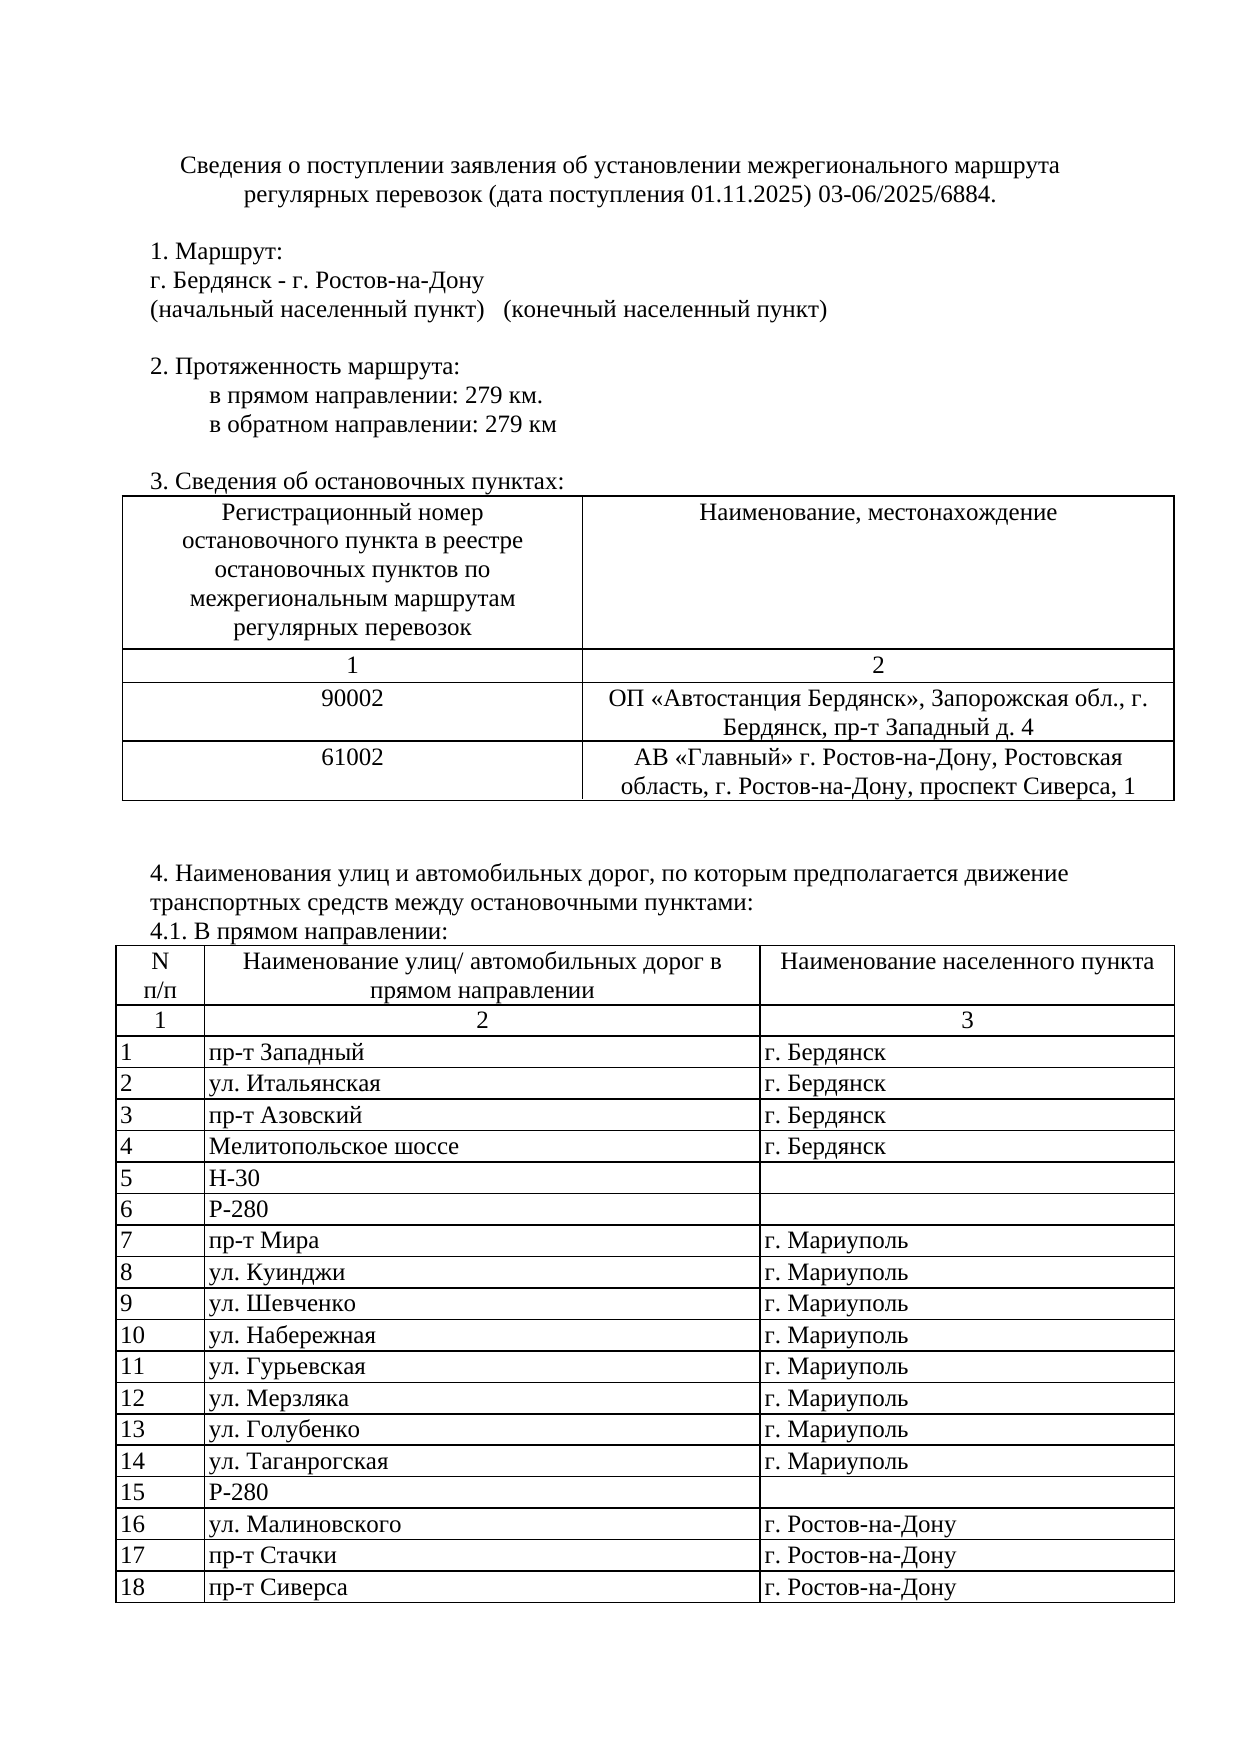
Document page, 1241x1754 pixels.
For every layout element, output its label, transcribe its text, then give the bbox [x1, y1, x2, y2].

table_cell АВ «Главный» г. Ростов-на-Дону, Ростовская область, г. Ростов-на-Дону, проспект Сиверса, 1 [583, 742, 1173, 799]
text в обратном направлении: 279 км [150, 409, 1090, 437]
table_cell ОП «Автостанция Бердянск», Запорожская обл., г. Бердянск, пр-т Западный д. 4 [583, 683, 1173, 740]
text в прямом направлении: 279 км. [150, 380, 1090, 409]
table_cell 6 [117, 1194, 204, 1224]
table_cell г. Мариуполь [761, 1383, 1174, 1413]
table_cell г. Мариуполь [761, 1446, 1174, 1476]
table_cell 14 [117, 1446, 204, 1476]
table_cell [761, 1163, 1174, 1193]
text Сведения о поступлении заявления об установлении межрегионального маршрута регулярных перевозок (дата поступления 01.11.2025) 03-06/2025/6884. [150, 150, 1090, 207]
table_cell 15 [117, 1477, 204, 1507]
table_cell пр-т Мира [205, 1226, 759, 1256]
table_cell 11 [117, 1352, 204, 1381]
table_cell ул. Набережная [205, 1320, 759, 1350]
text (начальный населенный пункт) (конечный населенный пункт) [150, 294, 1090, 322]
table_header Наименование, местонахождение [583, 497, 1173, 648]
text 4. Наименования улиц и автомобильных дорог, по которым предполагается движение транспортных средств между остановочными пунктами: [150, 858, 1090, 916]
table_cell ул. Итальянская [205, 1068, 759, 1098]
table_cell 2 [205, 1006, 759, 1035]
table_cell г. Бердянск [761, 1037, 1174, 1067]
table_cell г. Мариуполь [761, 1415, 1174, 1444]
table_cell пр-т Стачки [205, 1540, 759, 1570]
text г. Бердянск - г. Ростов-на-Дону [150, 265, 1090, 294]
table_cell ул. Мерзляка [205, 1383, 759, 1413]
table_cell 4 [117, 1131, 204, 1161]
table_header Наименование населенного пункта [761, 946, 1174, 1004]
table_cell г. Ростов-на-Дону [761, 1540, 1174, 1570]
text 4.1. В прямом направлении: [150, 916, 1090, 945]
table_cell 61002 [123, 742, 582, 799]
table_cell ул. Таганрогская [205, 1446, 759, 1476]
table_cell 10 [117, 1320, 204, 1350]
table_cell Мелитопольское шоссе [205, 1131, 759, 1161]
table_cell Р-280 [205, 1477, 759, 1507]
table_cell 18 [117, 1572, 204, 1602]
table_cell г. Бердянск [761, 1068, 1174, 1098]
table_cell 3 [761, 1006, 1174, 1035]
table_cell г. Мариуполь [761, 1289, 1174, 1318]
table_cell 1 [117, 1037, 204, 1067]
table_cell 2 [117, 1068, 204, 1098]
table_cell ул. Гурьевская [205, 1352, 759, 1381]
text 1. Маршрут: [150, 236, 1090, 265]
table_cell ул. Куинджи [205, 1257, 759, 1287]
text 2. Протяженность маршрута: [150, 351, 1090, 380]
table_cell пр-т Азовский [205, 1100, 759, 1130]
table_cell 16 [117, 1509, 204, 1539]
table_cell ул. Шевченко [205, 1289, 759, 1318]
table_cell г. Ростов-на-Дону [761, 1572, 1174, 1602]
table_cell 1 [117, 1006, 204, 1035]
table_cell 5 [117, 1163, 204, 1193]
table_cell г. Бердянск [761, 1131, 1174, 1161]
table_cell 9 [117, 1289, 204, 1318]
table_header Регистрационный номер остановочного пункта в реестре остановочных пунктов по межрегиональным маршрутам регулярных перевозок [123, 497, 582, 648]
table_header Наименование улиц/ автомобильных дорог в прямом направлении [205, 946, 759, 1004]
table_cell пр-т Западный [205, 1037, 759, 1067]
table_cell 90002 [123, 683, 582, 740]
table_cell г. Ростов-на-Дону [761, 1509, 1174, 1539]
table_cell 2 [583, 650, 1173, 681]
table_cell ул. Малиновского [205, 1509, 759, 1539]
table_cell пр-т Сиверса [205, 1572, 759, 1602]
table_cell 8 [117, 1257, 204, 1287]
table_cell Р-280 [205, 1194, 759, 1224]
table_cell Н-30 [205, 1163, 759, 1193]
text 3. Сведения об остановочных пунктах: [150, 466, 1090, 495]
table_cell г. Бердянск [761, 1100, 1174, 1130]
table_cell г. Мариуполь [761, 1320, 1174, 1350]
table_cell г. Мариуполь [761, 1226, 1174, 1256]
table_cell 13 [117, 1415, 204, 1444]
table_cell г. Мариуполь [761, 1352, 1174, 1381]
table_cell г. Мариуполь [761, 1257, 1174, 1287]
table_cell [761, 1194, 1174, 1224]
table_cell 12 [117, 1383, 204, 1413]
table_cell 7 [117, 1226, 204, 1256]
table_cell [761, 1477, 1174, 1507]
table_cell 1 [123, 650, 582, 681]
table_cell ул. Голубенко [205, 1415, 759, 1444]
table_cell 3 [117, 1100, 204, 1130]
table_cell 17 [117, 1540, 204, 1570]
table_header N п/п [117, 946, 204, 1004]
